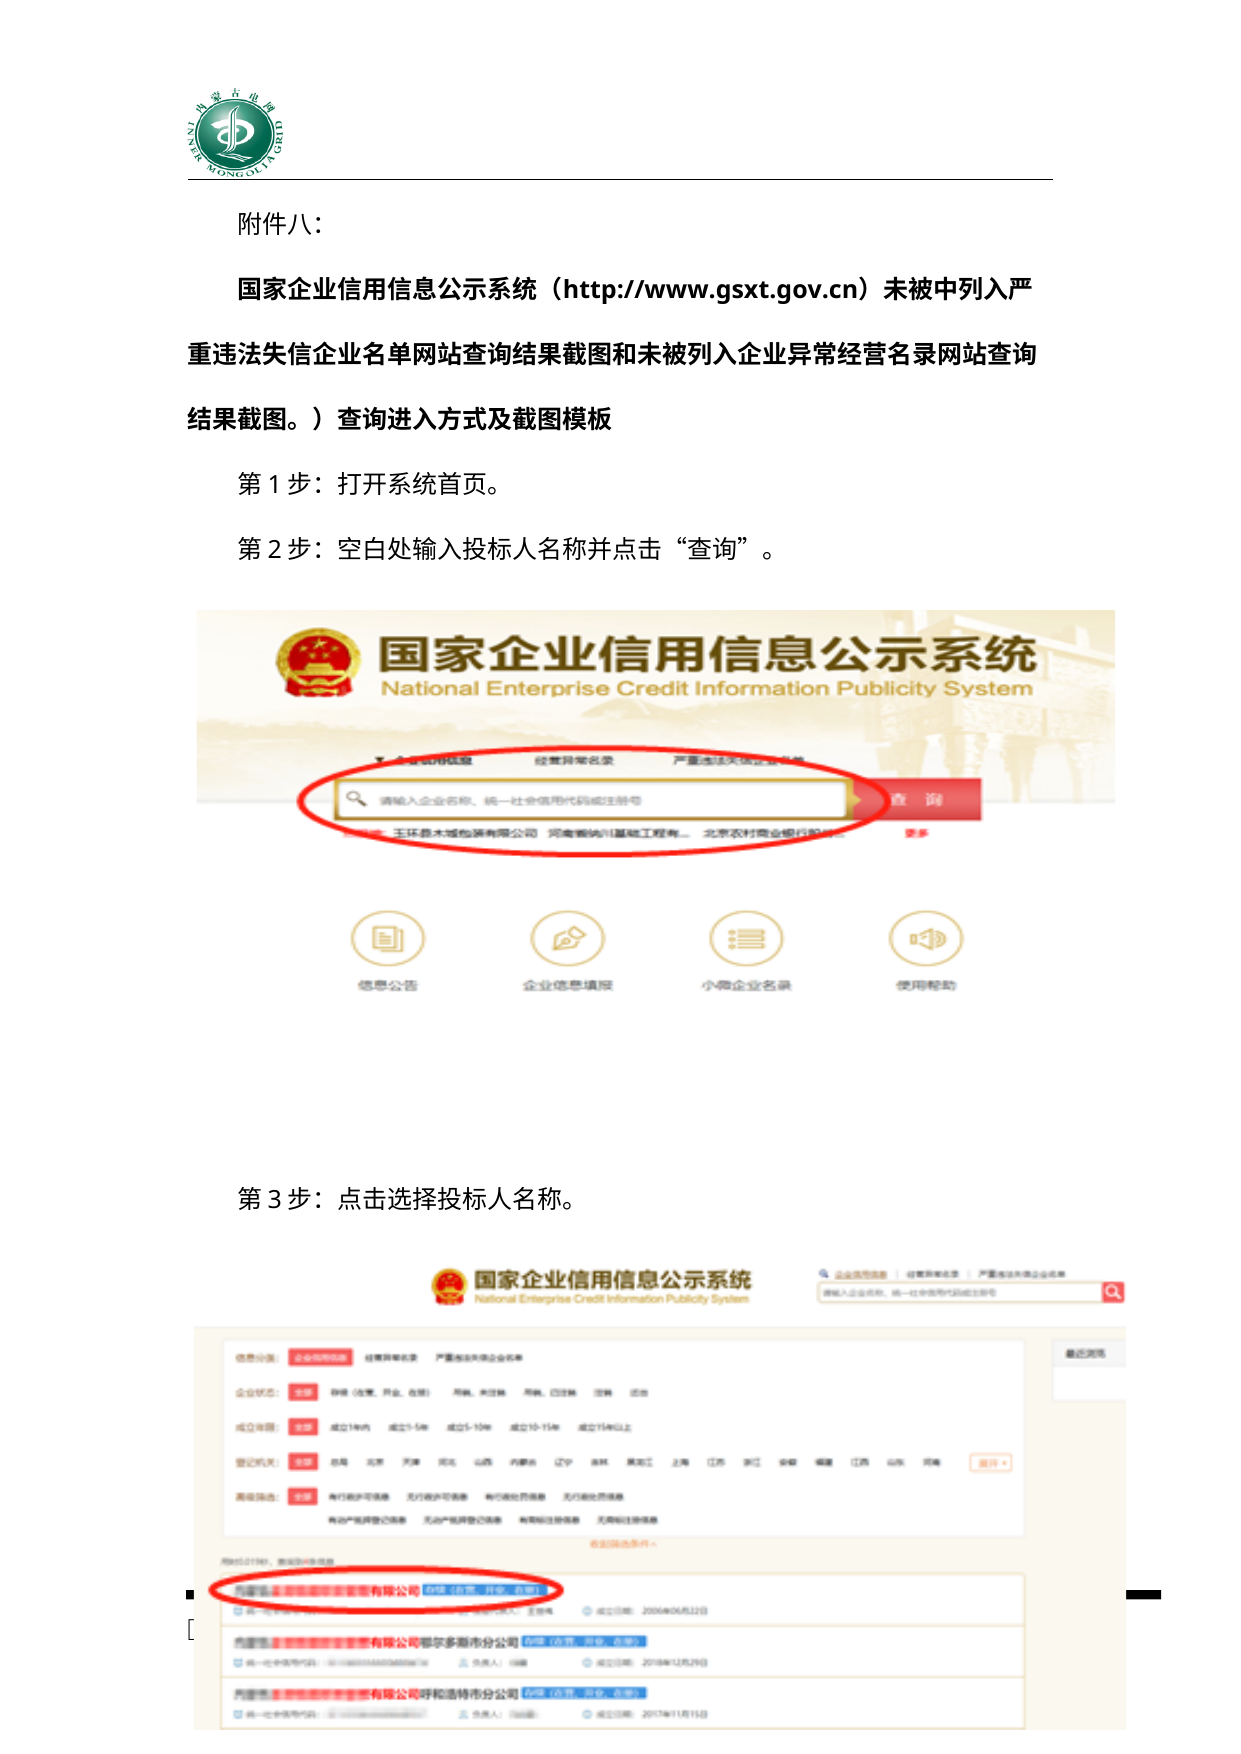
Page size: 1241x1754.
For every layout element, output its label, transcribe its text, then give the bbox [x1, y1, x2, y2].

picture [193, 1261, 1127, 1730]
picture [187, 88, 295, 177]
text 附件八： [187, 191, 1053, 256]
text 国家企业信用信息公示系统（http://www.gsxt.gov.cn）未被中列入严重违法失信企业名单网站查询结果截图和未被列入企业异常经营名录网站查询结果截图。）查询进入方式及截图模板 [187, 256, 1053, 451]
text 第3步：点击选择投标人名称。 [187, 1166, 1053, 1231]
text 第1步：打开系统首页。 [187, 451, 1053, 516]
picture [196, 610, 1116, 1020]
text 第2步：空白处输入投标人名称并点击“查询”。 [187, 516, 1053, 581]
